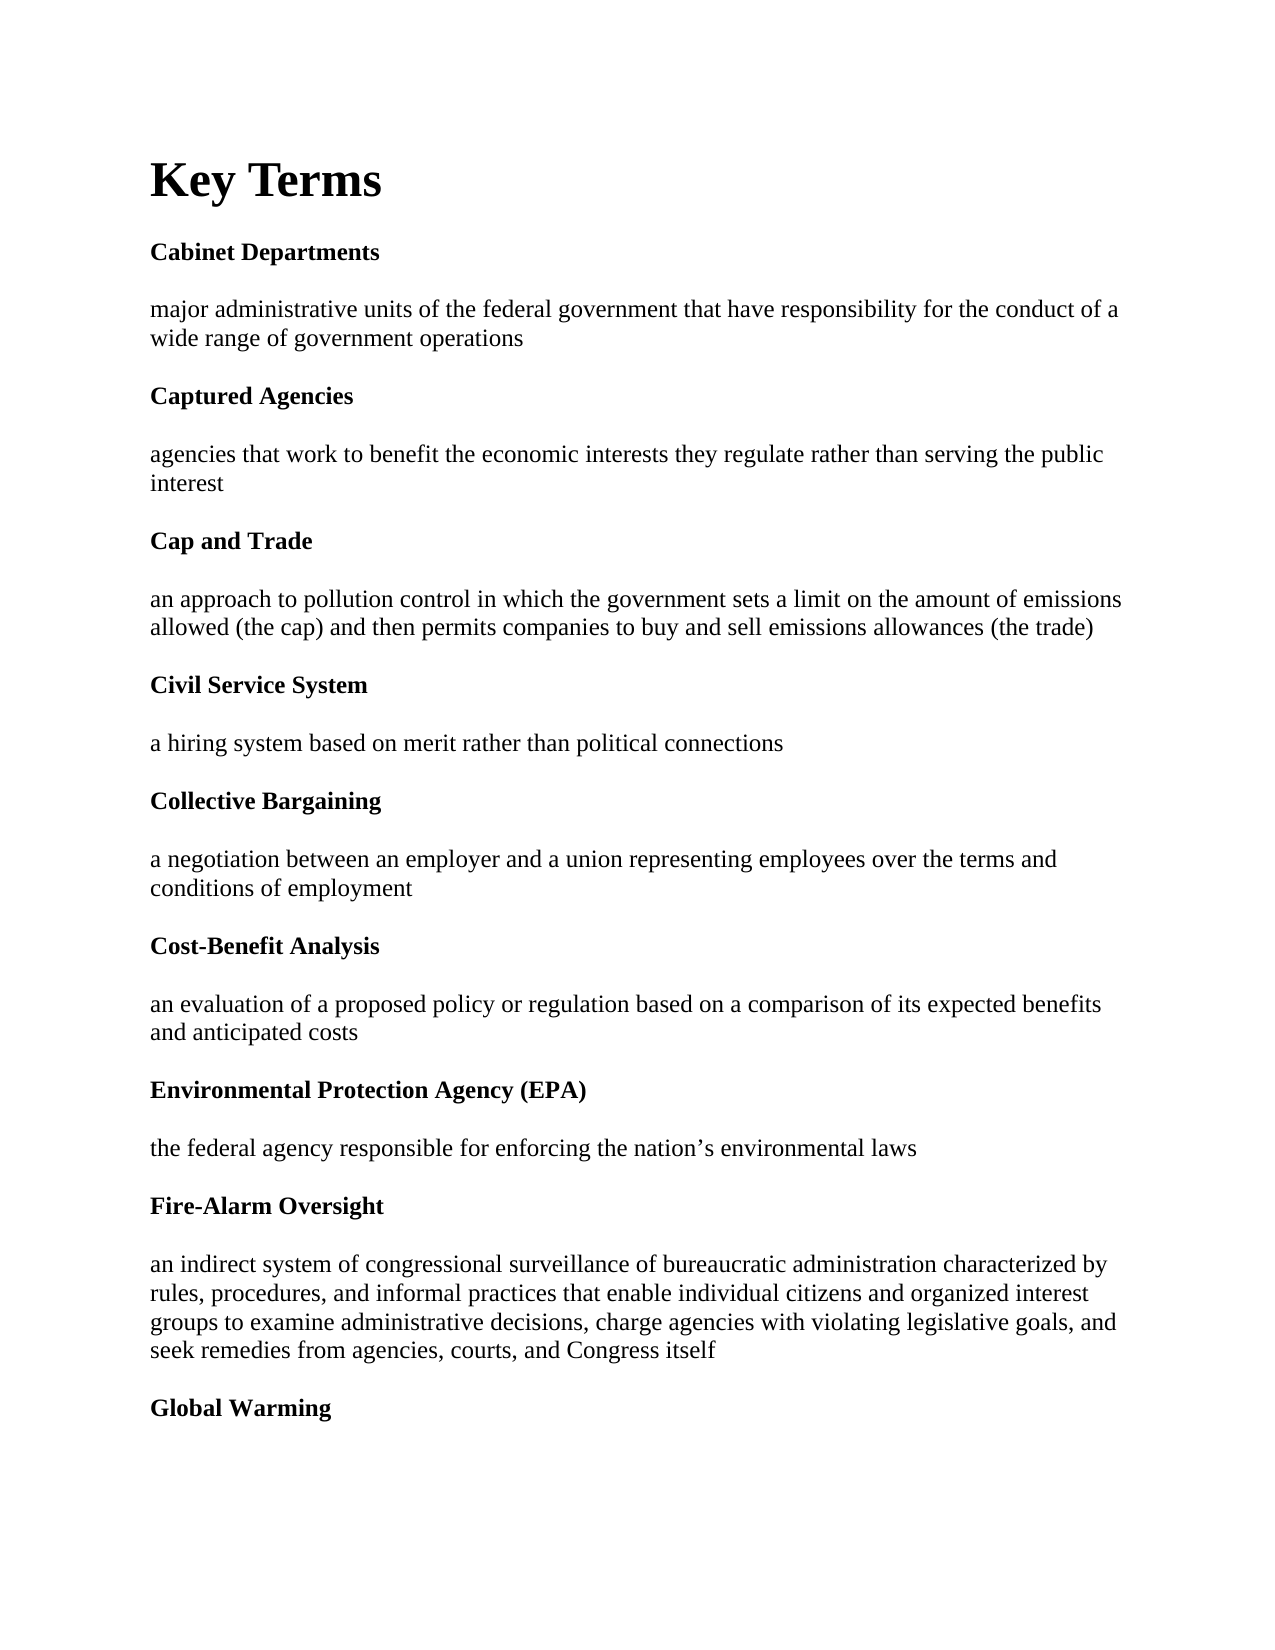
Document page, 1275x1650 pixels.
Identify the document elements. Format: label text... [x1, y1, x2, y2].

text a negotiation between an employer and a union representing employees over the terms and conditions of employment [150, 844, 1125, 902]
text Captured Agencies [150, 381, 1125, 410]
text major administrative units of the federal government that have responsibility for the conduct of a wide range of government operations [150, 294, 1125, 352]
text Cost-Benefit Analysis [150, 931, 1125, 959]
text Civil Service System [150, 670, 1125, 699]
text Environmental Protection Agency (EPA) [150, 1075, 1125, 1104]
text Collective Bargaining [150, 786, 1125, 815]
text Cap and Trade [150, 526, 1125, 554]
text Global Warming [150, 1393, 1125, 1422]
text Cabinet Departments [150, 237, 1125, 265]
text Fire-Alarm Oversight [150, 1191, 1125, 1220]
text an indirect system of congressional surveillance of bureaucratic administration characterized by rules, procedures, and informal practices that enable individual citizens and organized interest groups to examine administrative decisions, charge agencies with violating legislative goals, and seek remedies from agencies, courts, and Congress itself [150, 1249, 1125, 1364]
text the federal agency responsible for enforcing the nation’s environmental laws [150, 1133, 1125, 1162]
text an evaluation of a proposed policy or regulation based on a comparison of its expected benefits and anticipated costs [150, 989, 1125, 1046]
text a hiring system based on merit rather than political connections [150, 728, 1125, 757]
text agencies that work to benefit the economic interests they regulate rather than serving the public interest [150, 439, 1125, 497]
text an approach to pollution control in which the government sets a limit on the amount of emissions allowed (the cap) and then permits companies to buy and sell emissions allowances (the trade) [150, 584, 1125, 641]
text Key Terms [150, 150, 1125, 207]
